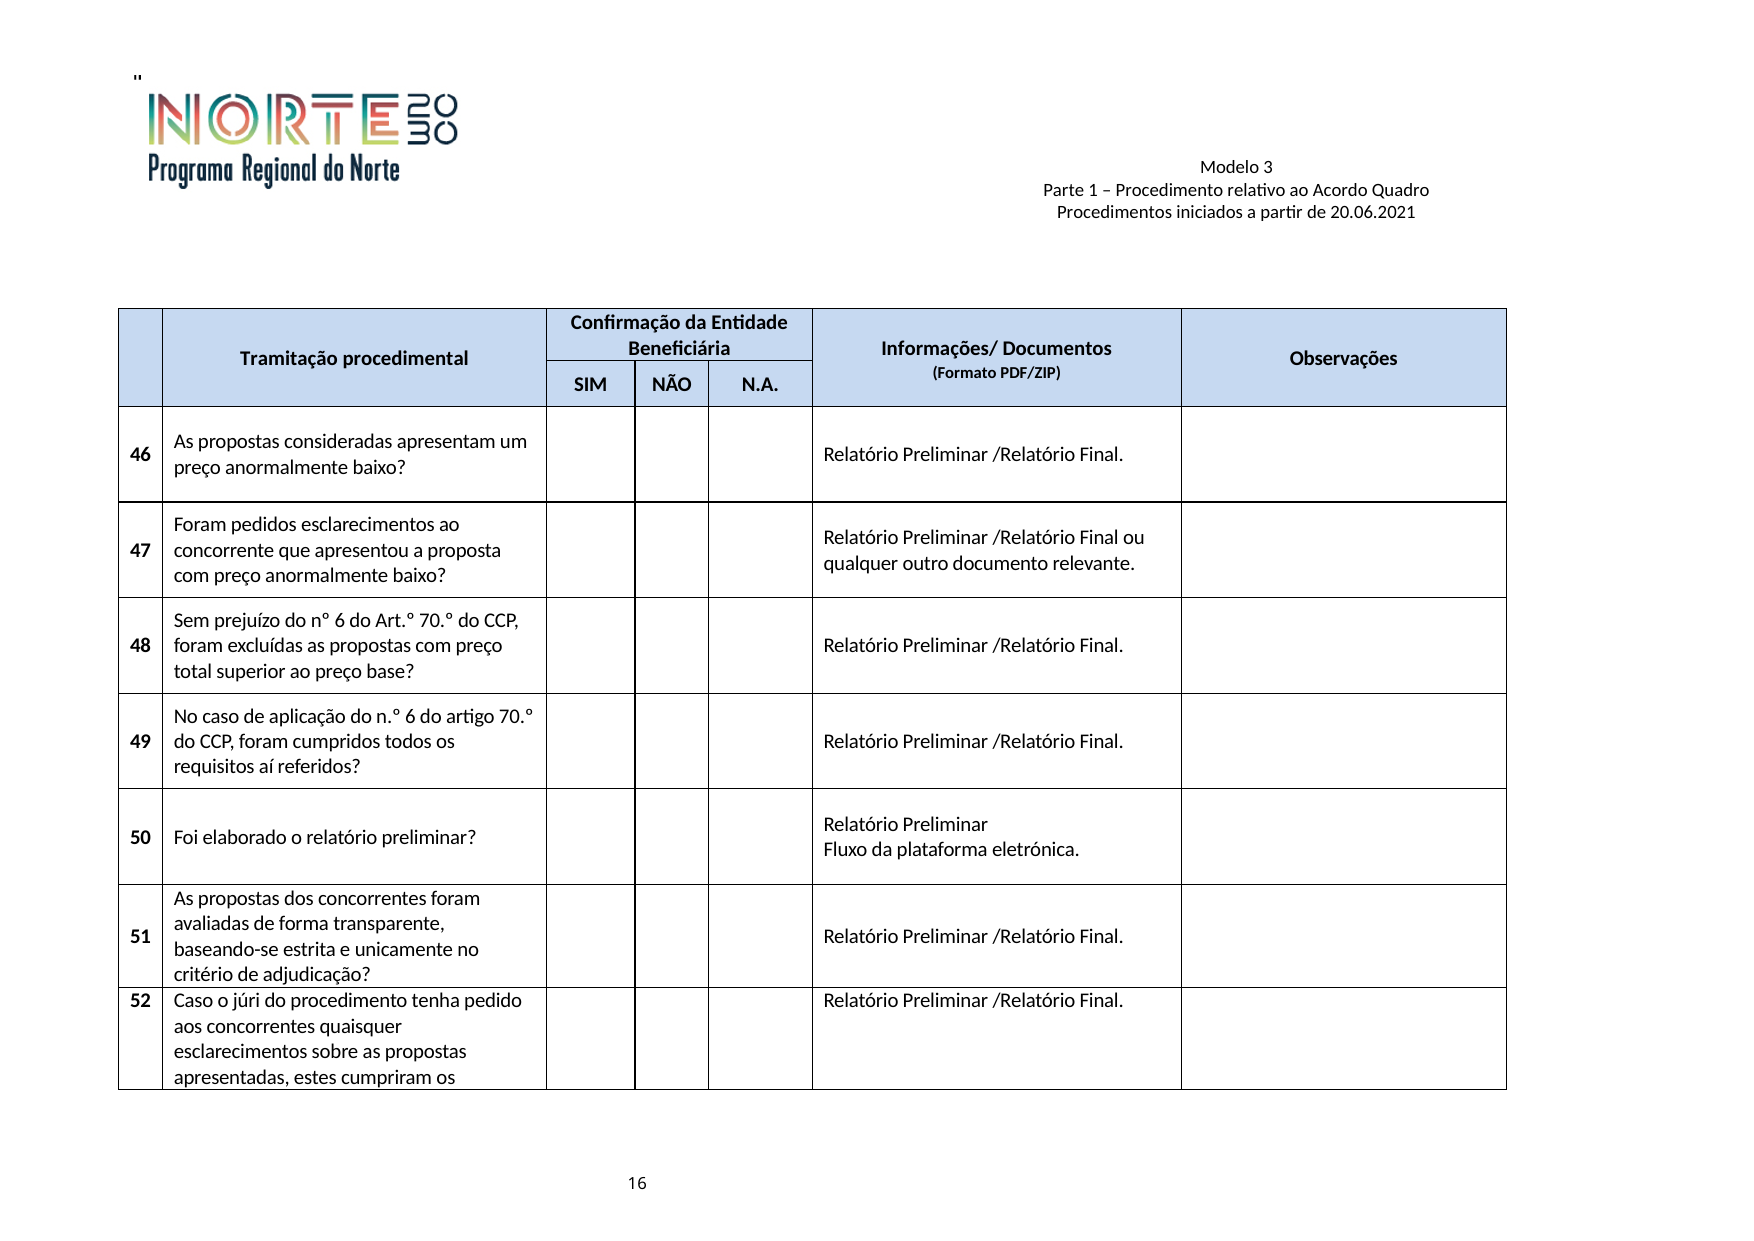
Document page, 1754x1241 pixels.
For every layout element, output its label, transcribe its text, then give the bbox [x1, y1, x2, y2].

table_cell 50 [119, 789, 162, 884]
table_cell Relatório Preliminar /Relatório Final. [813, 598, 1181, 693]
table_cell Relatório Preliminar /Relatório Final. [813, 885, 1181, 987]
table_cell 51 [119, 885, 162, 987]
table_cell [709, 789, 812, 884]
table_cell Relatório Preliminar /Relatório Final ou qualquer outro documento relevante. [813, 503, 1181, 597]
table_cell [1182, 789, 1506, 884]
table_header Observações [1182, 309, 1506, 406]
table_cell [709, 407, 812, 501]
table_cell [1182, 694, 1506, 788]
table_cell Relatório Preliminar Fluxo da plataforma eletrónica. [813, 789, 1181, 884]
picture [129, 75, 469, 208]
table_cell [636, 694, 708, 788]
table_cell No caso de aplicação do n.º 6 do artigo 70.º do CCP, foram cumpridos todos os requisitos aí referidos? [163, 694, 546, 788]
table_cell [636, 789, 708, 884]
table_cell [1182, 885, 1506, 987]
table_cell [636, 407, 708, 501]
table_cell [1182, 988, 1506, 1089]
table_cell [547, 503, 634, 597]
table_cell Relatório Preliminar /Relatório Final. [813, 988, 1181, 1089]
table_cell SIM [547, 361, 634, 406]
table_cell Foram pedidos esclarecimentos ao concorrente que apresentou a proposta com preço anormalmente baixo? [163, 503, 546, 597]
table_cell 49 [119, 694, 162, 788]
table_cell NÃO [636, 361, 708, 406]
table_cell Sem prejuízo do nº 6 do Art.º 70.º do CCP, foram excluídas as propostas com preço total superior ao preço base? [163, 598, 546, 693]
table_cell [547, 694, 634, 788]
table_cell 47 [119, 503, 162, 597]
table_cell [547, 407, 634, 501]
table_cell [636, 503, 708, 597]
table_cell [547, 885, 634, 987]
table_header Confirmação da Entidade Beneficiária [547, 309, 812, 360]
table_cell [547, 789, 634, 884]
table_cell [1182, 503, 1506, 597]
table_cell Relatório Preliminar /Relatório Final. [813, 407, 1181, 501]
table_cell As propostas dos concorrentes foram avaliadas de forma transparente, baseando-se estrita e unicamente no critério de adjudicação? [163, 885, 546, 987]
table_cell [636, 598, 708, 693]
table_cell [547, 988, 634, 1089]
table_cell [709, 598, 812, 693]
table_cell [636, 885, 708, 987]
table_cell [636, 988, 708, 1089]
table_cell 52 [119, 988, 162, 1089]
table_cell As propostas consideradas apresentam um preço anormalmente baixo? [163, 407, 546, 501]
table_cell Caso o júri do procedimento tenha pedido aos concorrentes quaisquer esclarecimentos sobre as propostas apresentadas, estes cumpriram os requisitos legalmente exigidos? [163, 988, 546, 1089]
table_cell [709, 694, 812, 788]
table_cell Relatório Preliminar /Relatório Final. [813, 694, 1181, 788]
table_cell [709, 503, 812, 597]
table_header Tramitação procedimental [163, 309, 546, 406]
table_cell N.A. [709, 361, 812, 406]
table_cell [1182, 598, 1506, 693]
table_cell [547, 598, 634, 693]
table_header [119, 309, 162, 406]
table_cell 46 [119, 407, 162, 501]
table_cell [1182, 407, 1506, 501]
table_cell [709, 988, 812, 1089]
table_cell [709, 885, 812, 987]
table_cell 48 [119, 598, 162, 693]
table_cell Foi elaborado o relatório preliminar? [163, 789, 546, 884]
table_header Informações/ Documentos (Formato PDF/ZIP) [813, 309, 1181, 406]
